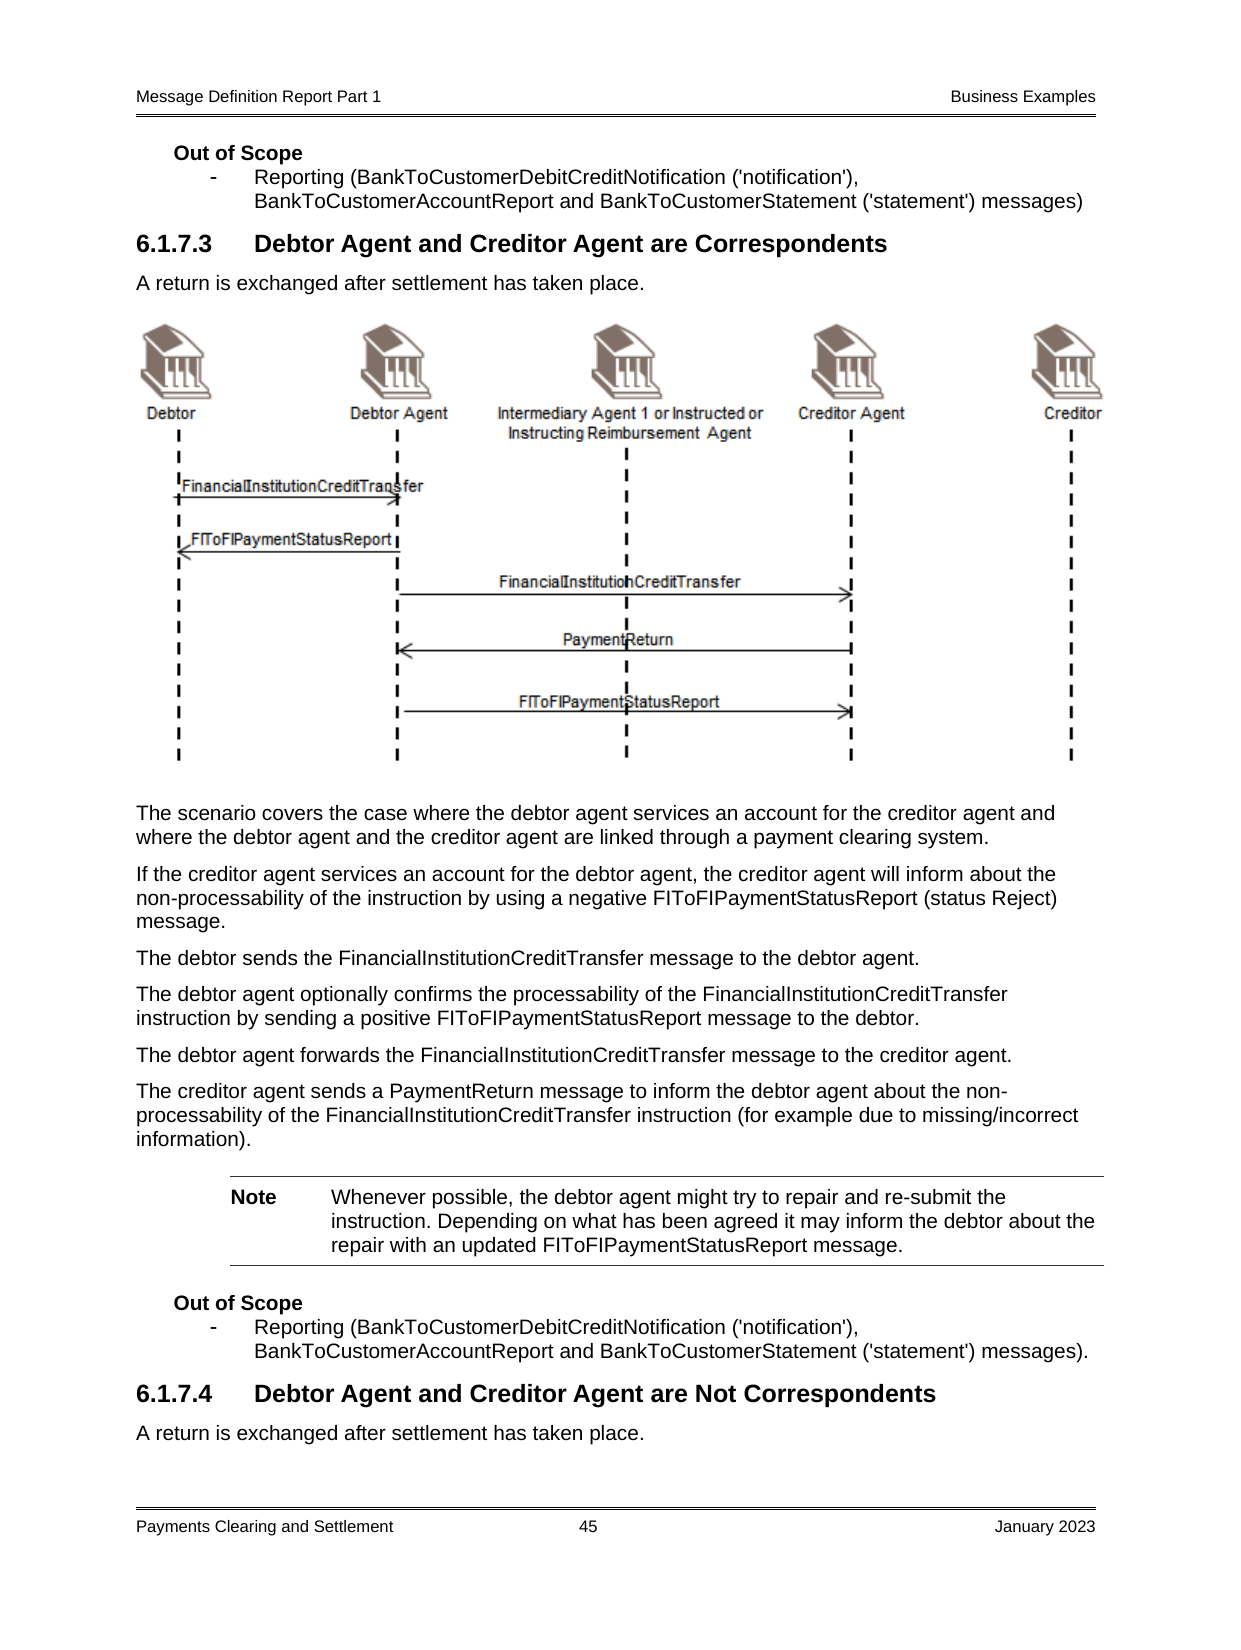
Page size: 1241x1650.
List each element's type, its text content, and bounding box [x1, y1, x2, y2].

list Reporting (BankToCustomerDebitCreditNotification ('notification'), BankToCustomerAccountReport and BankToCustomerStatement ('statement') messages). [210, 1314, 1104, 1363]
text Out of Scope [173, 141, 1104, 164]
text The scenario covers the case where the debtor agent services an account for the creditor agent and where the debtor agent and the creditor agent are linked through a payment clearing system. [136, 801, 1104, 849]
list Reporting (BankToCustomerDebitCreditNotification ('notification'), BankToCustomerAccountReport and BankToCustomerStatement ('statement') messages) [210, 164, 1104, 212]
subtitle Debtor Agent and Creditor Agent are Not Correspondents [136, 1379, 1104, 1408]
text Whenever possible, the debtor agent might try to repair and re-submit the instruction. Depending on what has been agreed it may inform the debtor about the repair with an updated FIToFIPaymentStatusReport message. [230, 1177, 1104, 1265]
text The debtor sends the FinancialInstitutionCreditTransfer message to the debtor agent. [136, 946, 1104, 970]
text The debtor agent forwards the FinancialInstitutionCreditTransfer message to the creditor agent. [136, 1043, 1104, 1067]
text Out of Scope [173, 1291, 1104, 1314]
text The creditor agent sends a PaymentReturn message to inform the debtor agent about the non-processability of the FinancialInstitutionCreditTransfer instruction (for example due to missing/incorrect information). [136, 1079, 1104, 1151]
text A return is exchanged after settlement has taken place. [136, 270, 1104, 294]
text If the creditor agent services an account for the debtor agent, the creditor agent will inform about the non-processability of the instruction by using a negative FIToFIPaymentStatusReport (status Reject) message. [136, 861, 1104, 933]
text A return is exchanged after settlement has taken place. [136, 1421, 1104, 1444]
subtitle Debtor Agent and Creditor Agent are Correspondents [136, 229, 1104, 258]
picture [135, 319, 1105, 764]
text The debtor agent optionally confirms the processability of the FinancialInstitutionCreditTransfer instruction by sending a positive FIToFIPaymentStatusReport message to the debtor. [136, 982, 1104, 1030]
